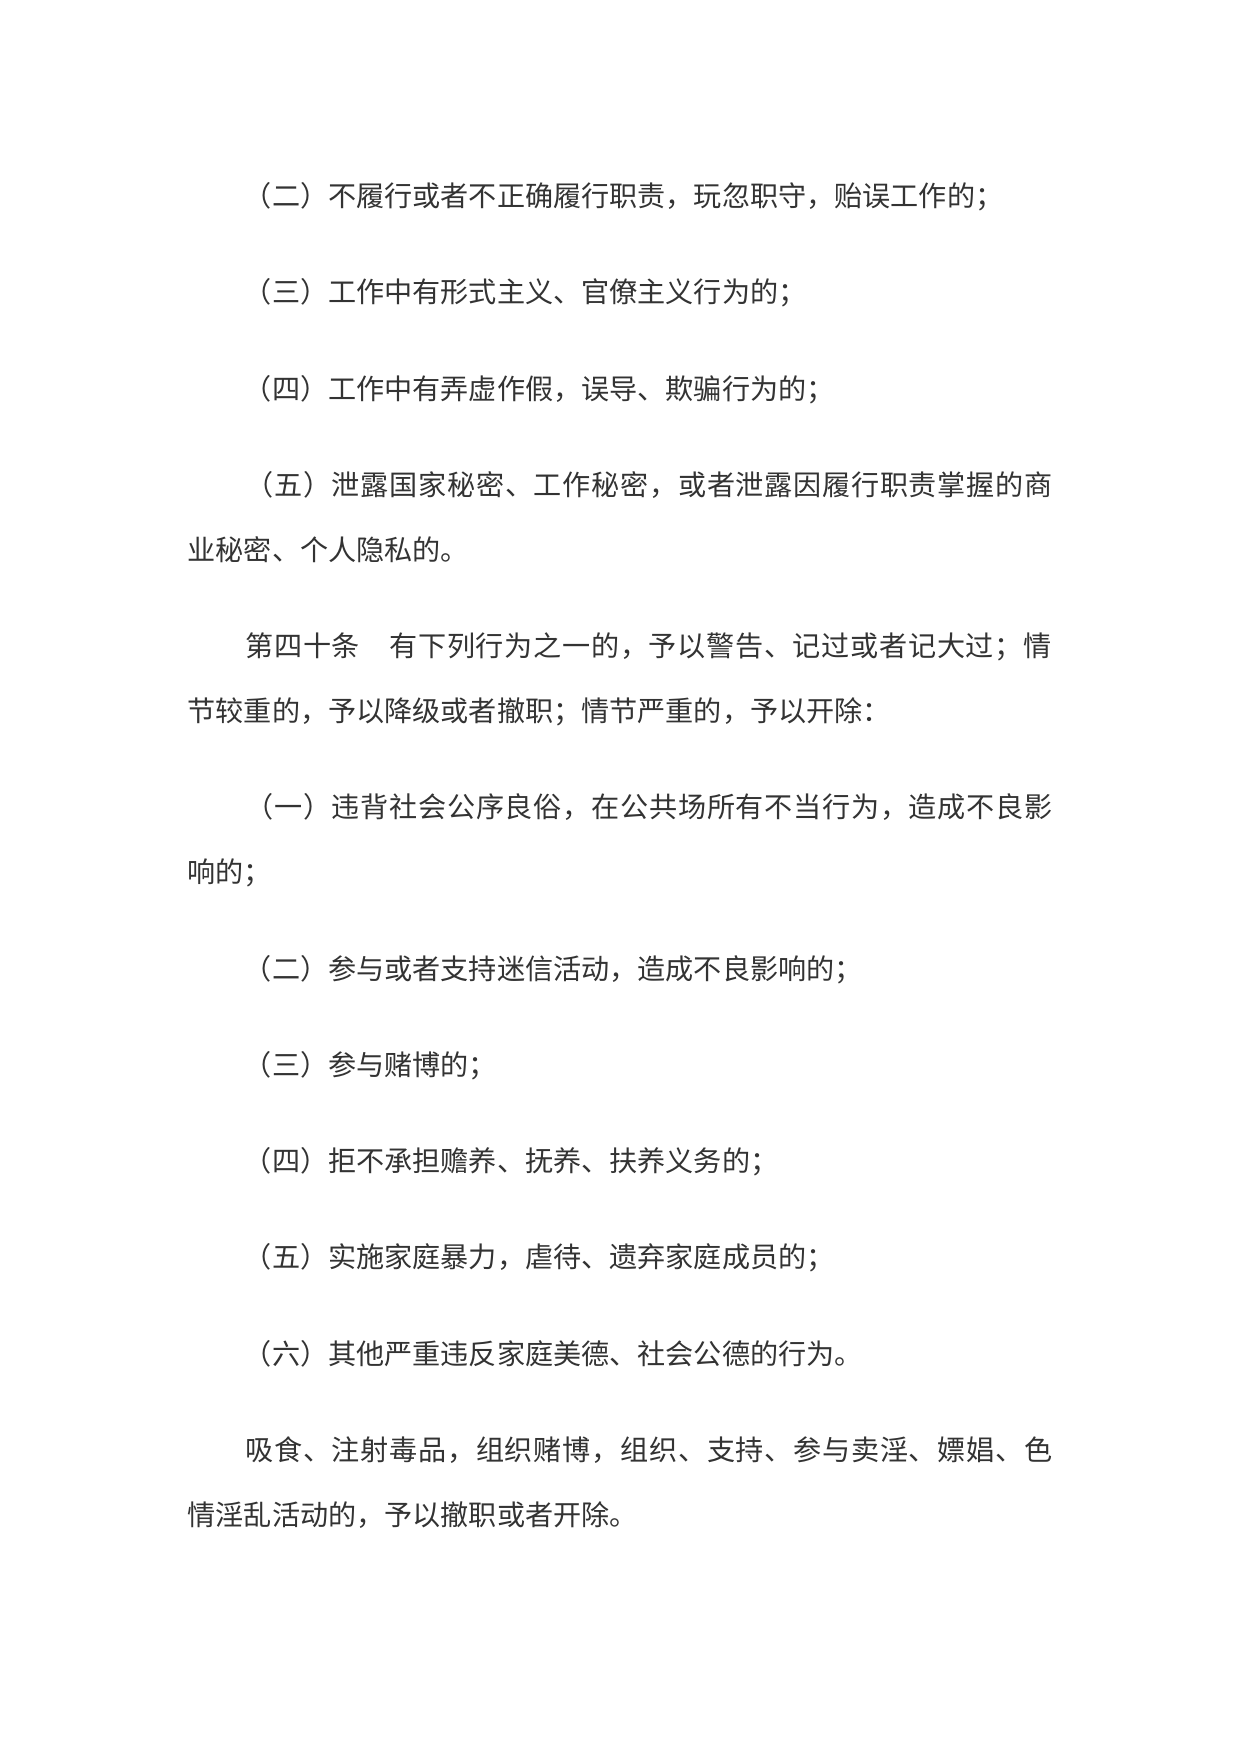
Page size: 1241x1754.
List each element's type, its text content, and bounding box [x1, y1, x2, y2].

text 吸食、注射毒品，组织赌博，组织、支持、参与卖淫、嫖娼、色情淫乱活动的，予以撤职或者开除。 [187, 1416, 1053, 1546]
text （二）参与或者支持迷信活动，造成不良影响的； [187, 934, 1053, 999]
text （三）参与赌博的； [187, 1031, 1053, 1096]
text （六）其他严重违反家庭美德、社会公德的行为。 [187, 1319, 1053, 1384]
text （三）工作中有形式主义、官僚主义行为的； [187, 258, 1053, 323]
text （二）不履行或者不正确履行职责，玩忽职守，贻误工作的； [187, 162, 1053, 227]
text 第四十条 有下列行为之一的，予以警告、记过或者记大过；情节较重的，予以降级或者撤职；情节严重的，予以开除： [187, 612, 1053, 742]
text （一）违背社会公序良俗，在公共场所有不当行为，造成不良影响的； [187, 773, 1053, 903]
text （四）拒不承担赡养、抚养、扶养义务的； [187, 1127, 1053, 1192]
text （五）泄露国家秘密、工作秘密，或者泄露因履行职责掌握的商业秘密、个人隐私的。 [187, 451, 1053, 581]
text （五）实施家庭暴力，虐待、遗弃家庭成员的； [187, 1223, 1053, 1288]
text （四）工作中有弄虚作假，误导、欺骗行为的； [187, 354, 1053, 419]
